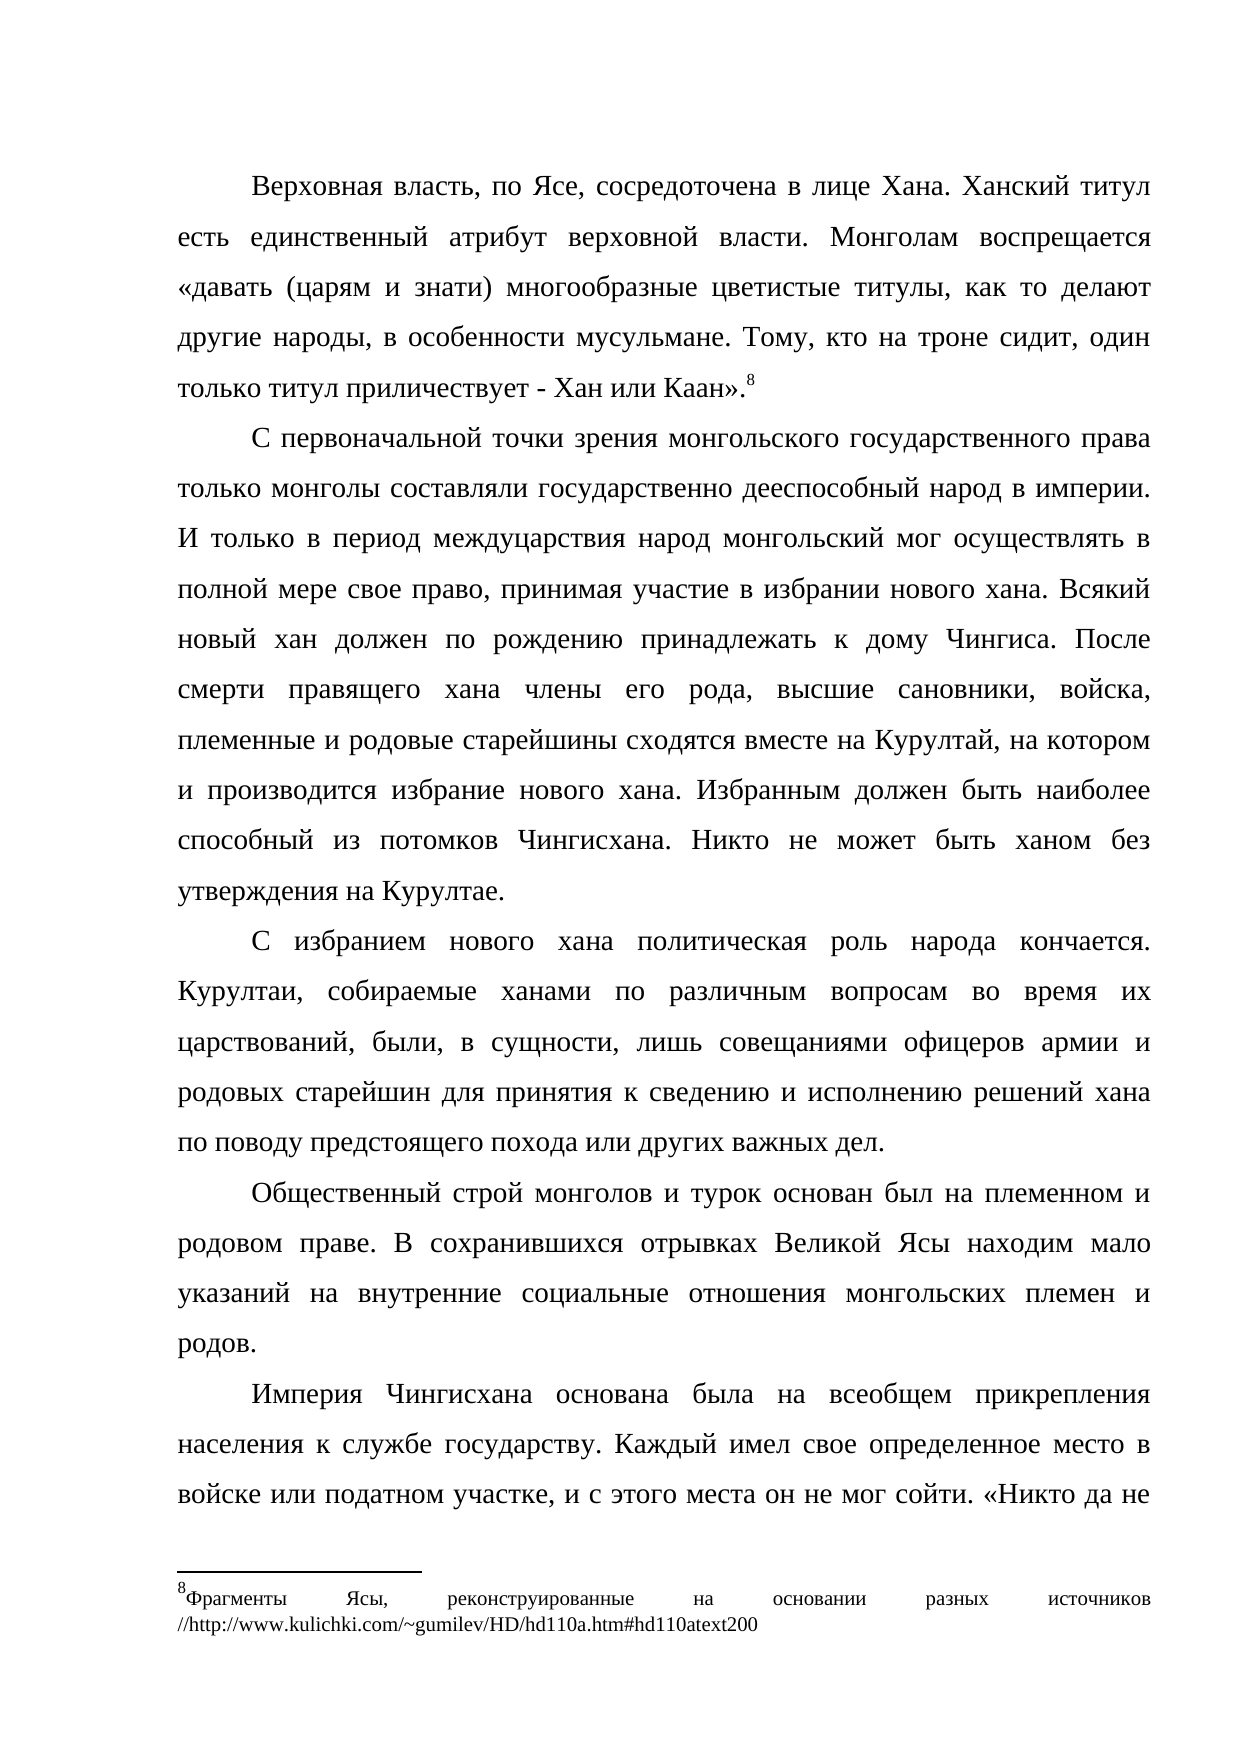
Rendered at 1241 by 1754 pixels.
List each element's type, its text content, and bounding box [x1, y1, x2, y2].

text С избранием нового хана политическая роль народа кончается. Курултаи, собираемые ханами по различным вопросам во время их царствований, были, в сущности, лишь совещаниями офицеров армии и родовых старейшин для принятия к сведению и исполнению решений хана по поводу предстоящего похода или других важных дел. [177, 923, 1152, 1158]
text Верховная власть, по Ясе, сосредоточена в лице Хана. Ханский титул есть единственный атрибут верховной власти. Монголам воспрещается «давать (царям и знати) многообразные цветистые титулы, как то делают другие народы, в особенности мусульмане. Тому, кто на троне сидит, один только титул приличествует - Хан или Каан». [177, 168, 1152, 403]
text С первоначальной точки зрения монгольского государственного права только монголы составляли государственно дееспособный народ в империи. И только в период междуцарствия народ монгольский мог осуществлять в полной мере свое право, принимая участие в избрании нового хана. Всякий новый хан должен по рождению принадлежать к дому Чингиса. После смерти правящего хана члены его рода, высшие сановники, войска, племенные и родовые старейшины сходятся вместе на Курултай, на котором и производится избрание нового хана. Избранным должен быть наиболее способный из потомков Чингисхана. Никто не может быть ханом без утверждения на Курултае. [177, 420, 1152, 906]
text Общественный строй монголов и турок основан был на племенном и родовом праве. В сохранившихся отрывках Великой Ясы находим мало указаний на внутренние социальные отношения монгольских племен и родов. [177, 1175, 1152, 1359]
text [177, 1376, 1152, 1510]
